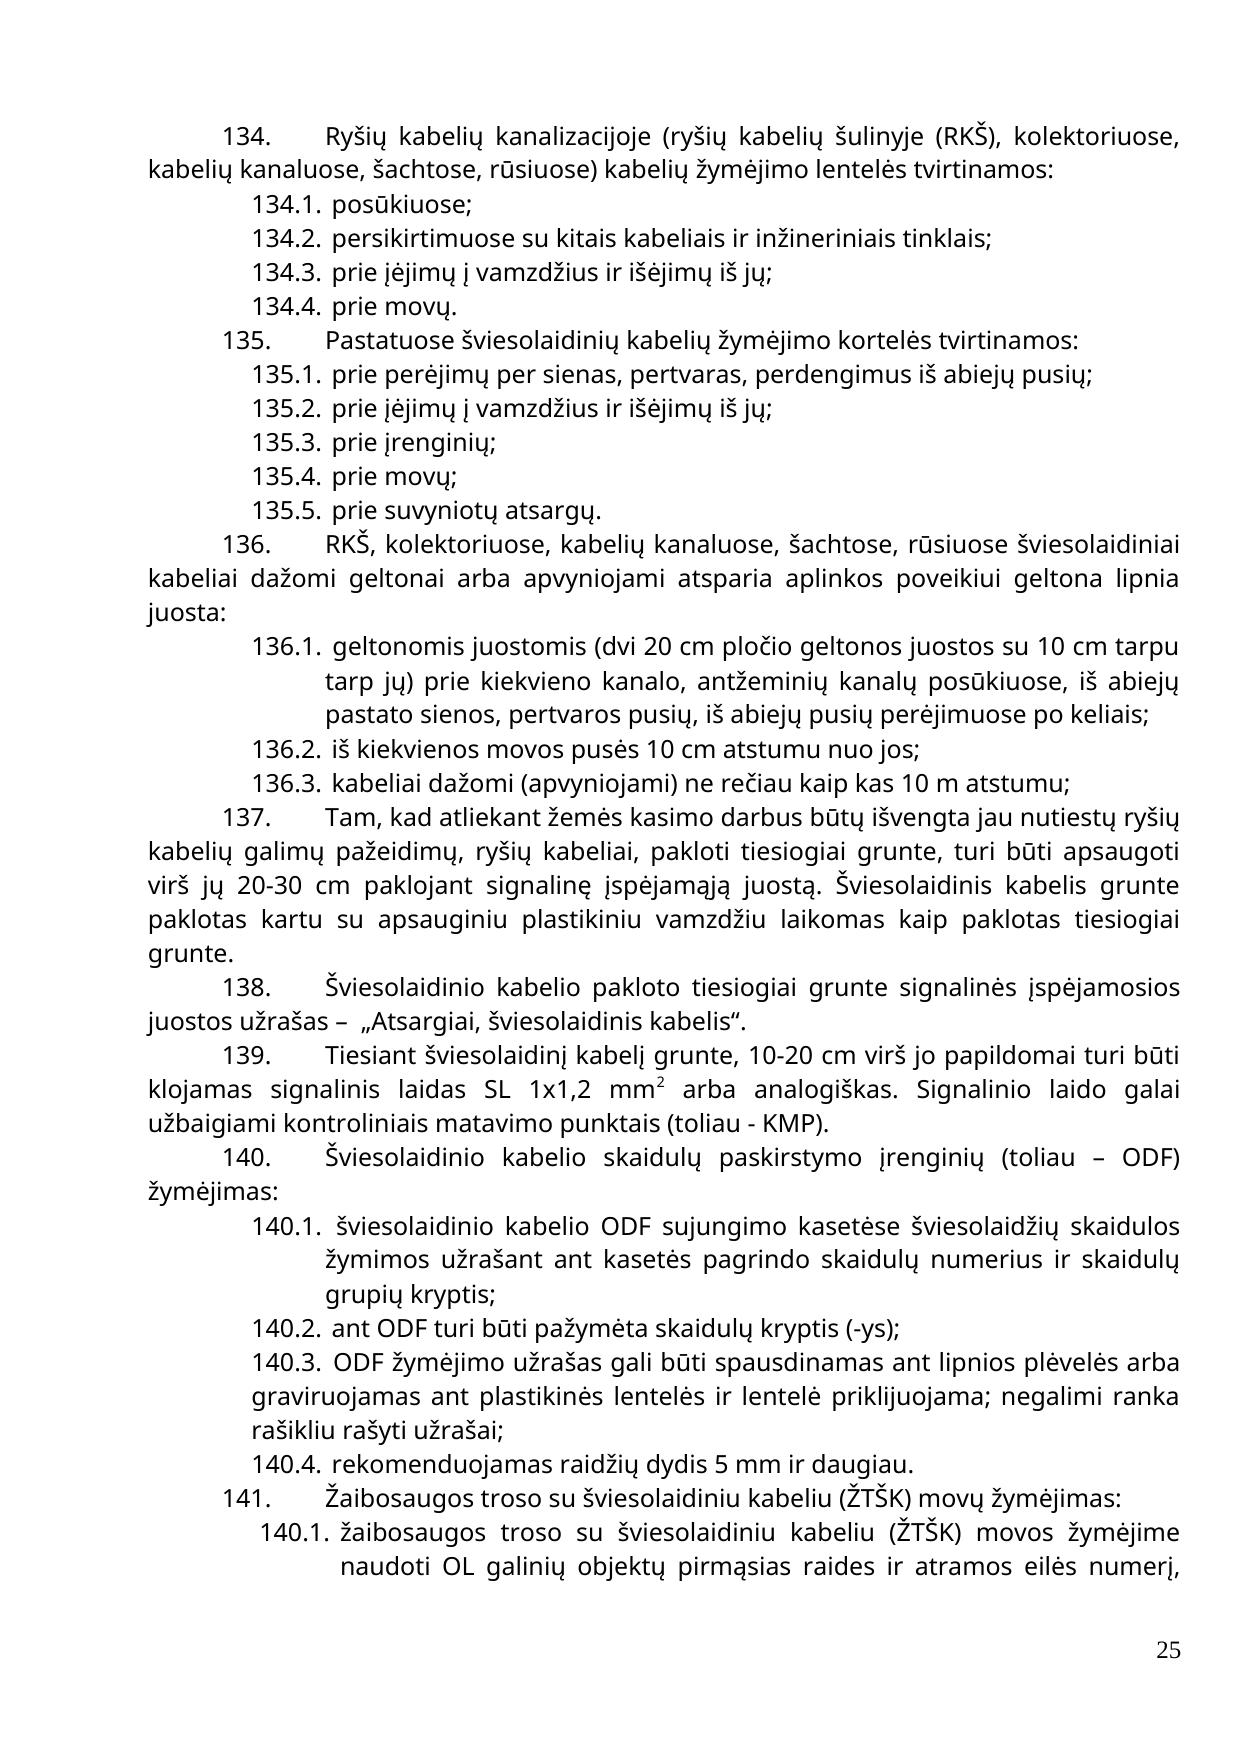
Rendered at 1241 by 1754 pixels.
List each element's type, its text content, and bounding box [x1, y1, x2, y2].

list kabeliai dažomi (apvyniojami) ne rečiau kaip kas 10 m atstumu; [251, 765, 1181, 799]
list Ryšių kabelių kanalizacijoje (ryšių kabelių šulinyje (RKŠ), kolektoriuose, kabelių kanaluose, šachtose, rūsiuose) kabelių žymėjimo lentelės tvirtinamos: [148, 118, 1181, 186]
list Tiesiant šviesolaidinį kabelį grunte, 10-20 cm virš jo papildomai turi būti klojamas signalinis laidas SL 1x1,2 mm2 arba analogiškas. Signalinio laido galai užbaigiami kontroliniais matavimo punktais (toliau - KMP). [148, 1038, 1181, 1140]
list posūkiuose; [148, 186, 1181, 220]
list prie movų. [148, 288, 1181, 322]
list RKŠ, kolektoriuose, kabelių kanaluose, šachtose, rūsiuose šviesolaidiniai kabeliai dažomi geltonai arba apvyniojami atsparia aplinkos poveikiui geltona lipnia juosta: [148, 527, 1181, 629]
list rekomenduojamas raidžių dydis 5 mm ir daugiau. [251, 1447, 1181, 1481]
list prie įrenginių; [148, 425, 1181, 459]
list Pastatuose šviesolaidinių kabelių žymėjimo kortelės tvirtinamos: [222, 322, 1181, 357]
list šviesolaidinio kabelio ODF sujungimo kasetėse šviesolaidžių skaidulos žymimos užrašant ant kasetės pagrindo skaidulų numerius ir skaidulų grupių kryptis; [251, 1208, 1181, 1310]
list geltonomis juostomis (dvi 20 cm pločio geltonos juostos su 10 cm tarpu tarp jų) prie kiekvieno kanalo, antžeminių kanalų posūkiuose, iš abiejų pastato sienos, pertvaros pusių, iš abiejų pusių perėjimuose po keliais; [251, 629, 1181, 731]
list prie įėjimų į vamzdžius ir išėjimų iš jų; [148, 391, 1181, 425]
list Tam, kad atliekant žemės kasimo darbus būtų išvengta jau nutiestų ryšių kabelių galimų pažeidimų, ryšių kabeliai, pakloti tiesiogiai grunte, turi būti apsaugoti virš jų 20-30 cm paklojant signalinę įspėjamąją juostą. Šviesolaidinis kabelis grunte paklotas kartu su apsauginiu plastikiniu vamzdžiu laikomas kaip paklotas tiesiogiai grunte. [148, 799, 1181, 970]
list prie perėjimų per sienas, pertvaras, perdengimus iš abiejų pusių; [148, 357, 1181, 391]
list ODF žymėjimo užrašas gali būti spausdinamas ant lipnios plėvelės arba graviruojamas ant plastikinės lentelės ir lentelė priklijuojama; negalimi ranka rašikliu rašyti užrašai; [251, 1344, 1181, 1447]
list Šviesolaidinio kabelio skaidulų paskirstymo įrenginių (toliau – ODF) žymėjimas: [148, 1140, 1181, 1208]
list prie įėjimų į vamzdžius ir išėjimų iš jų; [148, 254, 1181, 288]
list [259, 1515, 1181, 1583]
list persikirtimuose su kitais kabeliais ir inžineriniais tinklais; [148, 220, 1181, 254]
list prie suvyniotų atsargų. [148, 493, 1181, 527]
list iš kiekvienos movos pusės 10 cm atstumu nuo jos; [251, 731, 1181, 765]
list prie movų; [148, 459, 1181, 493]
list Šviesolaidinio kabelio pakloto tiesiogiai grunte signalinės įspėjamosios juostos užrašas – „Atsargiai, šviesolaidinis kabelis“. [148, 970, 1181, 1038]
list ant ODF turi būti pažymėta skaidulų kryptis (-ys); [251, 1310, 1181, 1344]
list Žaibosaugos troso su šviesolaidiniu kabeliu (ŽTŠK) movų žymėjimas: [148, 1481, 1181, 1515]
